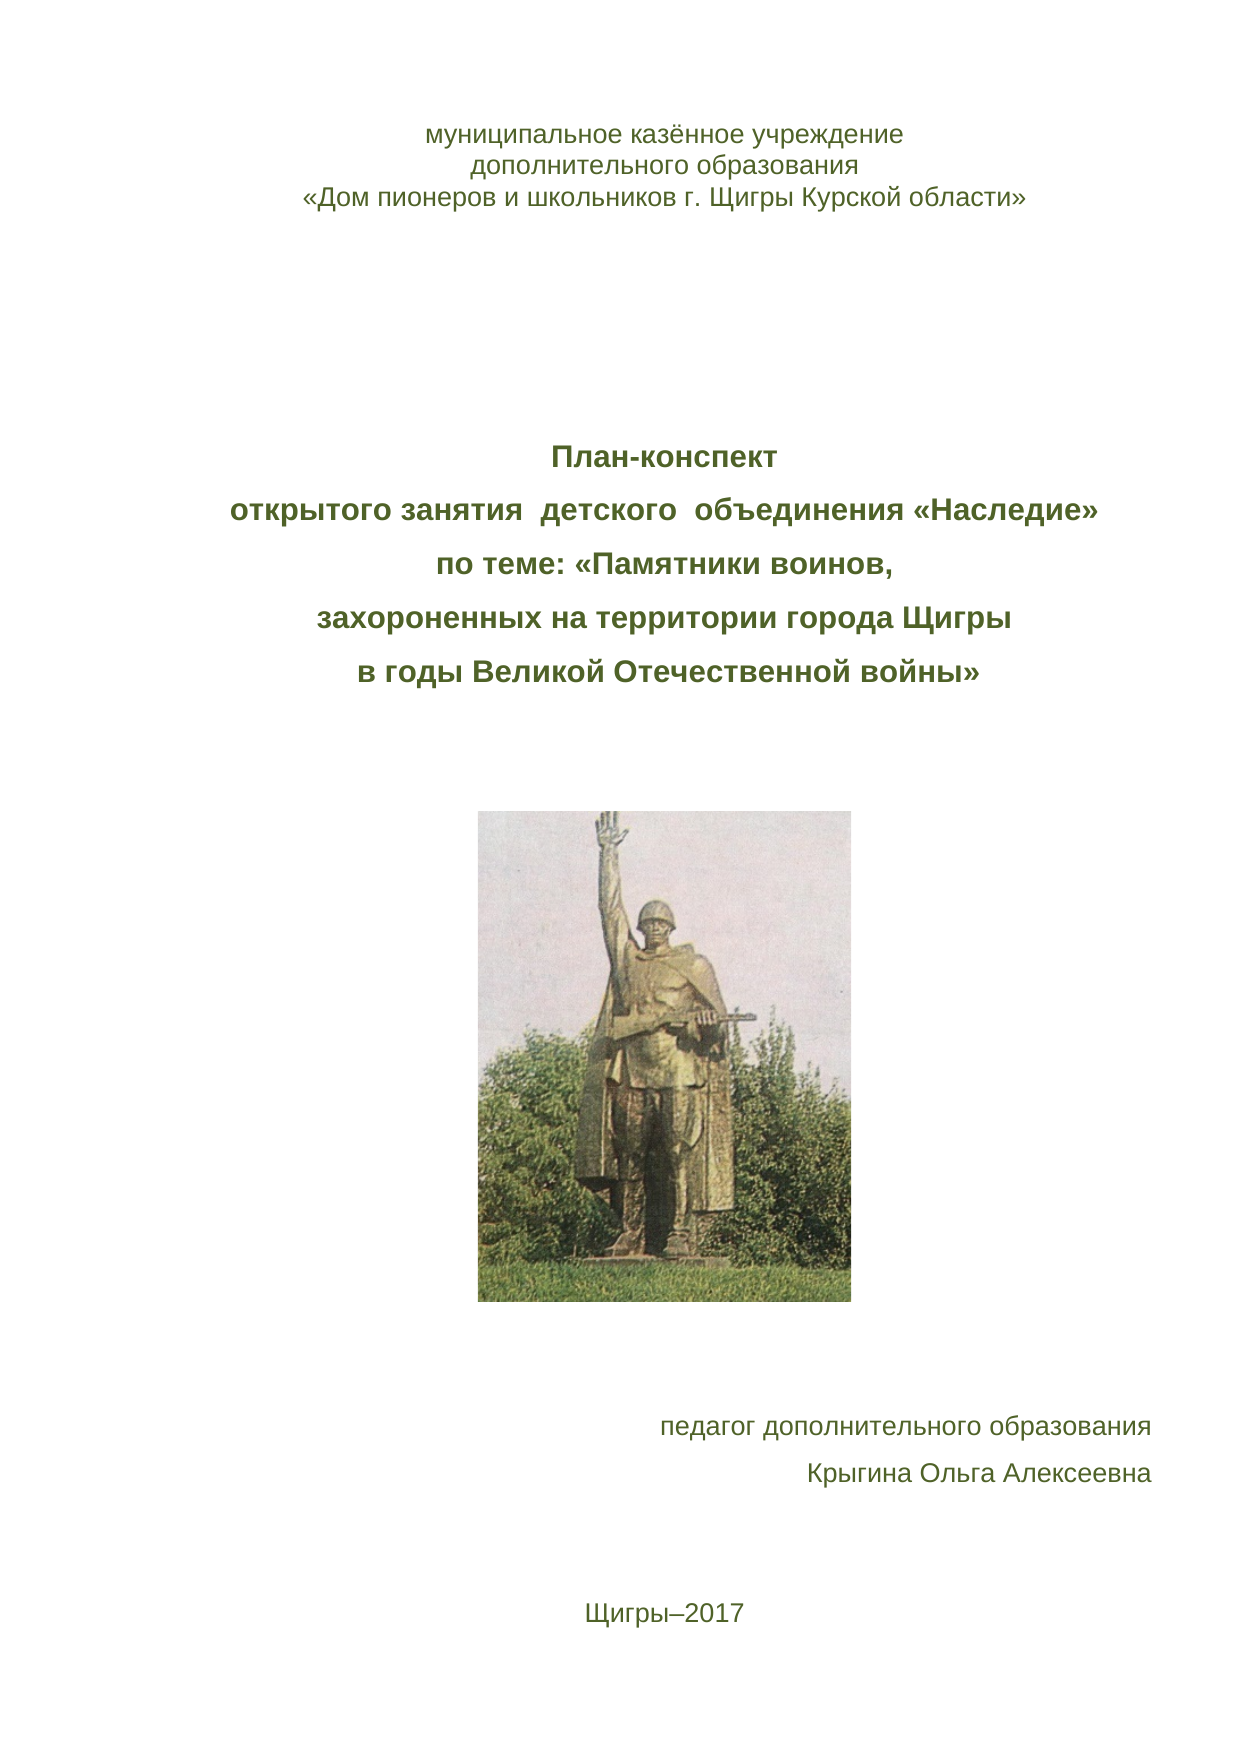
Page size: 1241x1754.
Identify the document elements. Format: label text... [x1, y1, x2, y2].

text «Дом пионеров и школьников г. Щигры Курской области» [177, 181, 1152, 212]
picture [477, 811, 852, 1302]
text захороненных на территории города Щигры [177, 599, 1152, 635]
text педагог дополнительного образования [177, 1410, 1152, 1441]
text Крыгина Ольга Алексеевна [177, 1457, 1152, 1488]
text дополнительного образования [177, 149, 1152, 181]
text Щигры–2017 [177, 1597, 1152, 1629]
text открытого занятия детского объединения «Наследие» [177, 491, 1152, 527]
text по теме: «Памятники воинов, [177, 545, 1152, 581]
text муниципальное казённое учреждение [177, 118, 1152, 149]
text в годы Великой Отечественной войны» [177, 653, 1152, 689]
text План-конспект [177, 438, 1152, 473]
